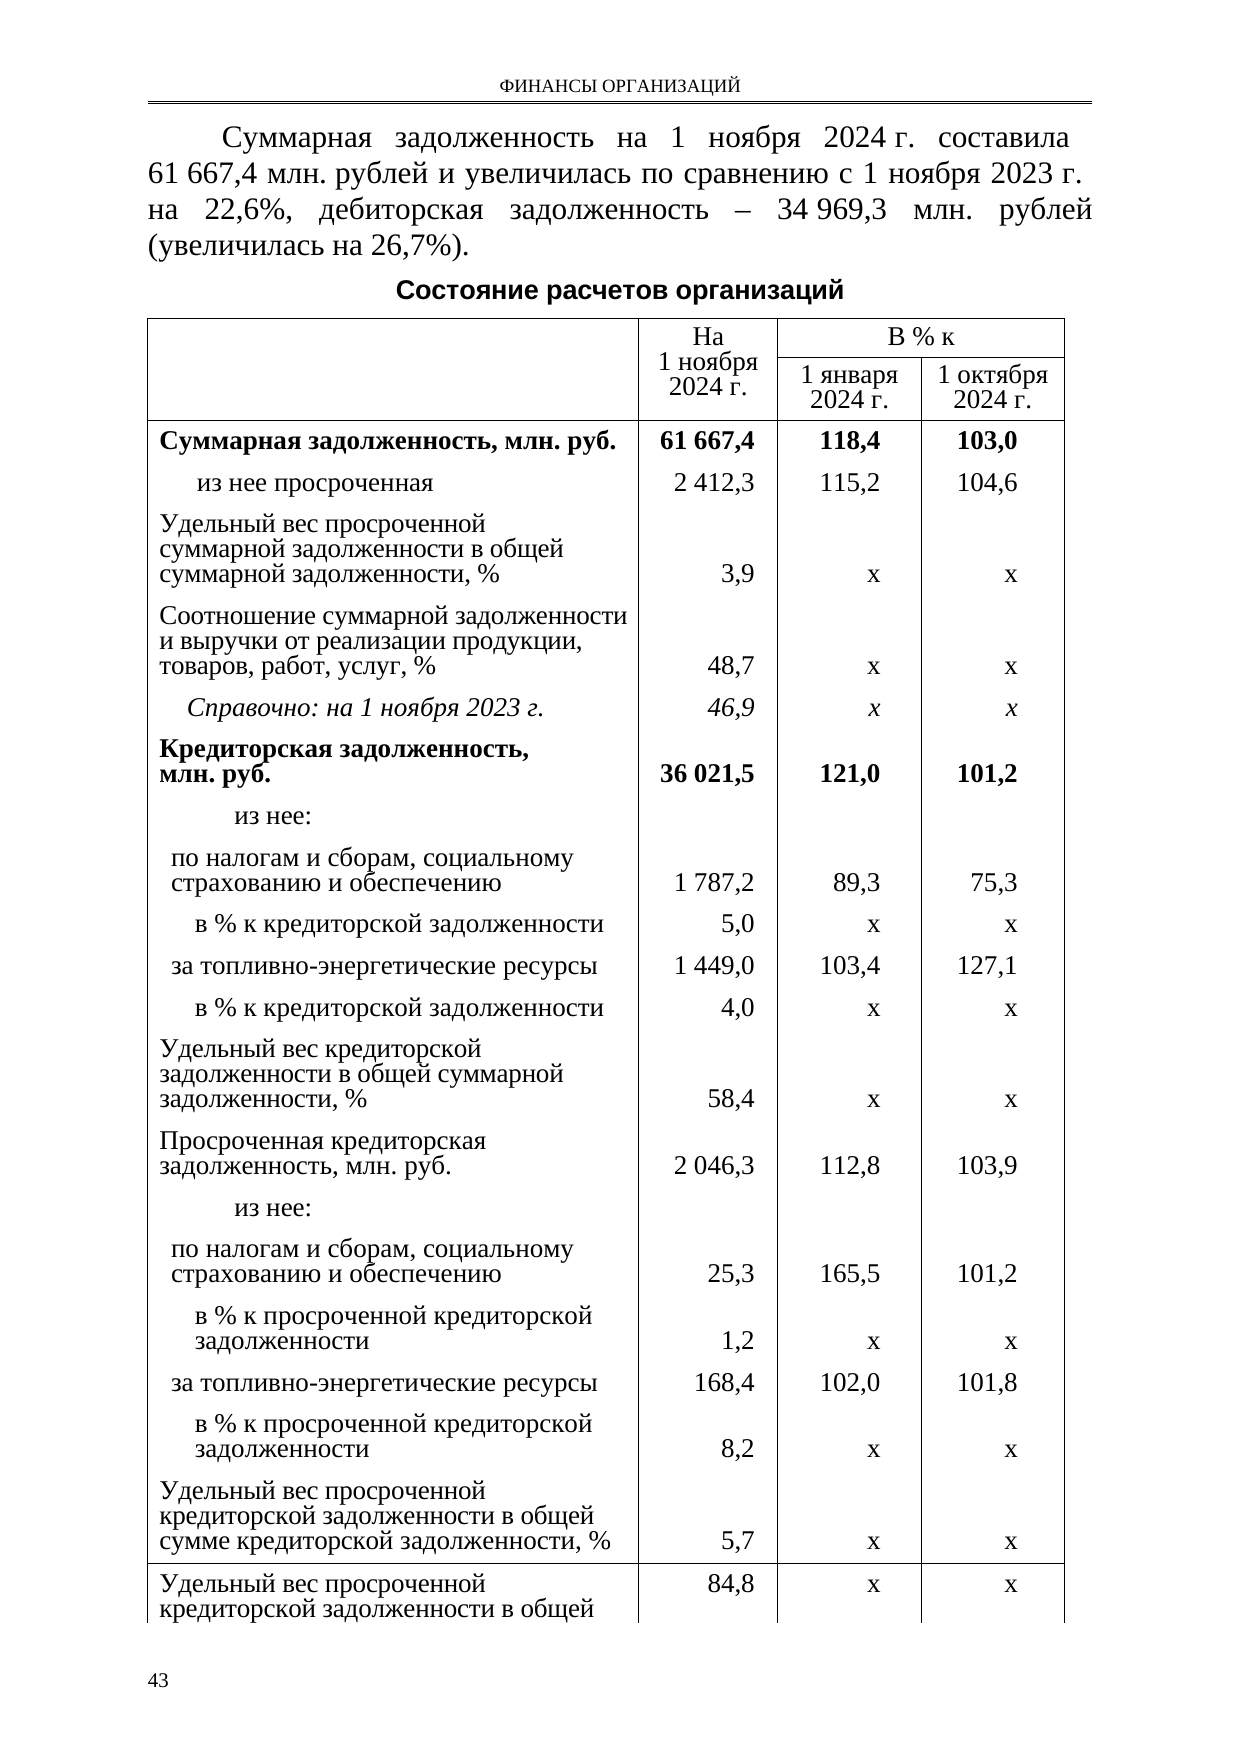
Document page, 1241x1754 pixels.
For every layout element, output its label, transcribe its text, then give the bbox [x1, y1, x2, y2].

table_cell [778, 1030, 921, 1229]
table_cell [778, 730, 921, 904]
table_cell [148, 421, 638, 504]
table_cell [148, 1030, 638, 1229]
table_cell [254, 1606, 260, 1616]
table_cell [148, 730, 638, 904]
text Состояние расчетов организаций [148, 274, 1092, 306]
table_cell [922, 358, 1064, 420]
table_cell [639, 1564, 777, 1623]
text Суммарная задолженность на 1 ноября 2024 г. составила 61 667,4 млн. рублей и увеличилась по сравнению с 1 ноября 2023 г. на 22,6%, дебиторская задолженность – 34 969,3 млн. рублей (увеличилась на 26,7%). [148, 118, 1092, 262]
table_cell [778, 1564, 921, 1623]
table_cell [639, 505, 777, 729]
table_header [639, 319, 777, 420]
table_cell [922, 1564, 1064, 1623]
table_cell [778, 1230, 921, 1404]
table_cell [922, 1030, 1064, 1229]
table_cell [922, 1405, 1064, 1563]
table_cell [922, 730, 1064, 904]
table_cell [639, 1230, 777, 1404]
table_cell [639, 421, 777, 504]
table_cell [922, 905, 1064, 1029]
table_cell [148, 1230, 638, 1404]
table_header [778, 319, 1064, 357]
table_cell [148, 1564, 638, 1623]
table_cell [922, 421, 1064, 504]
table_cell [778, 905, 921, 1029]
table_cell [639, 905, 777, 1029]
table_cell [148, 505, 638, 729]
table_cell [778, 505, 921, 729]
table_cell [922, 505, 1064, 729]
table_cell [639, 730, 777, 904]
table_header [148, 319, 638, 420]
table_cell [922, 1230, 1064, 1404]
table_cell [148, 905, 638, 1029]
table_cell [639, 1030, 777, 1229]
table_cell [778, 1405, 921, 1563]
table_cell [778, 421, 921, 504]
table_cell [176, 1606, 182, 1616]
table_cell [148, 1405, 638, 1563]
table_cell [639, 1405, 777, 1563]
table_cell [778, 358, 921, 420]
